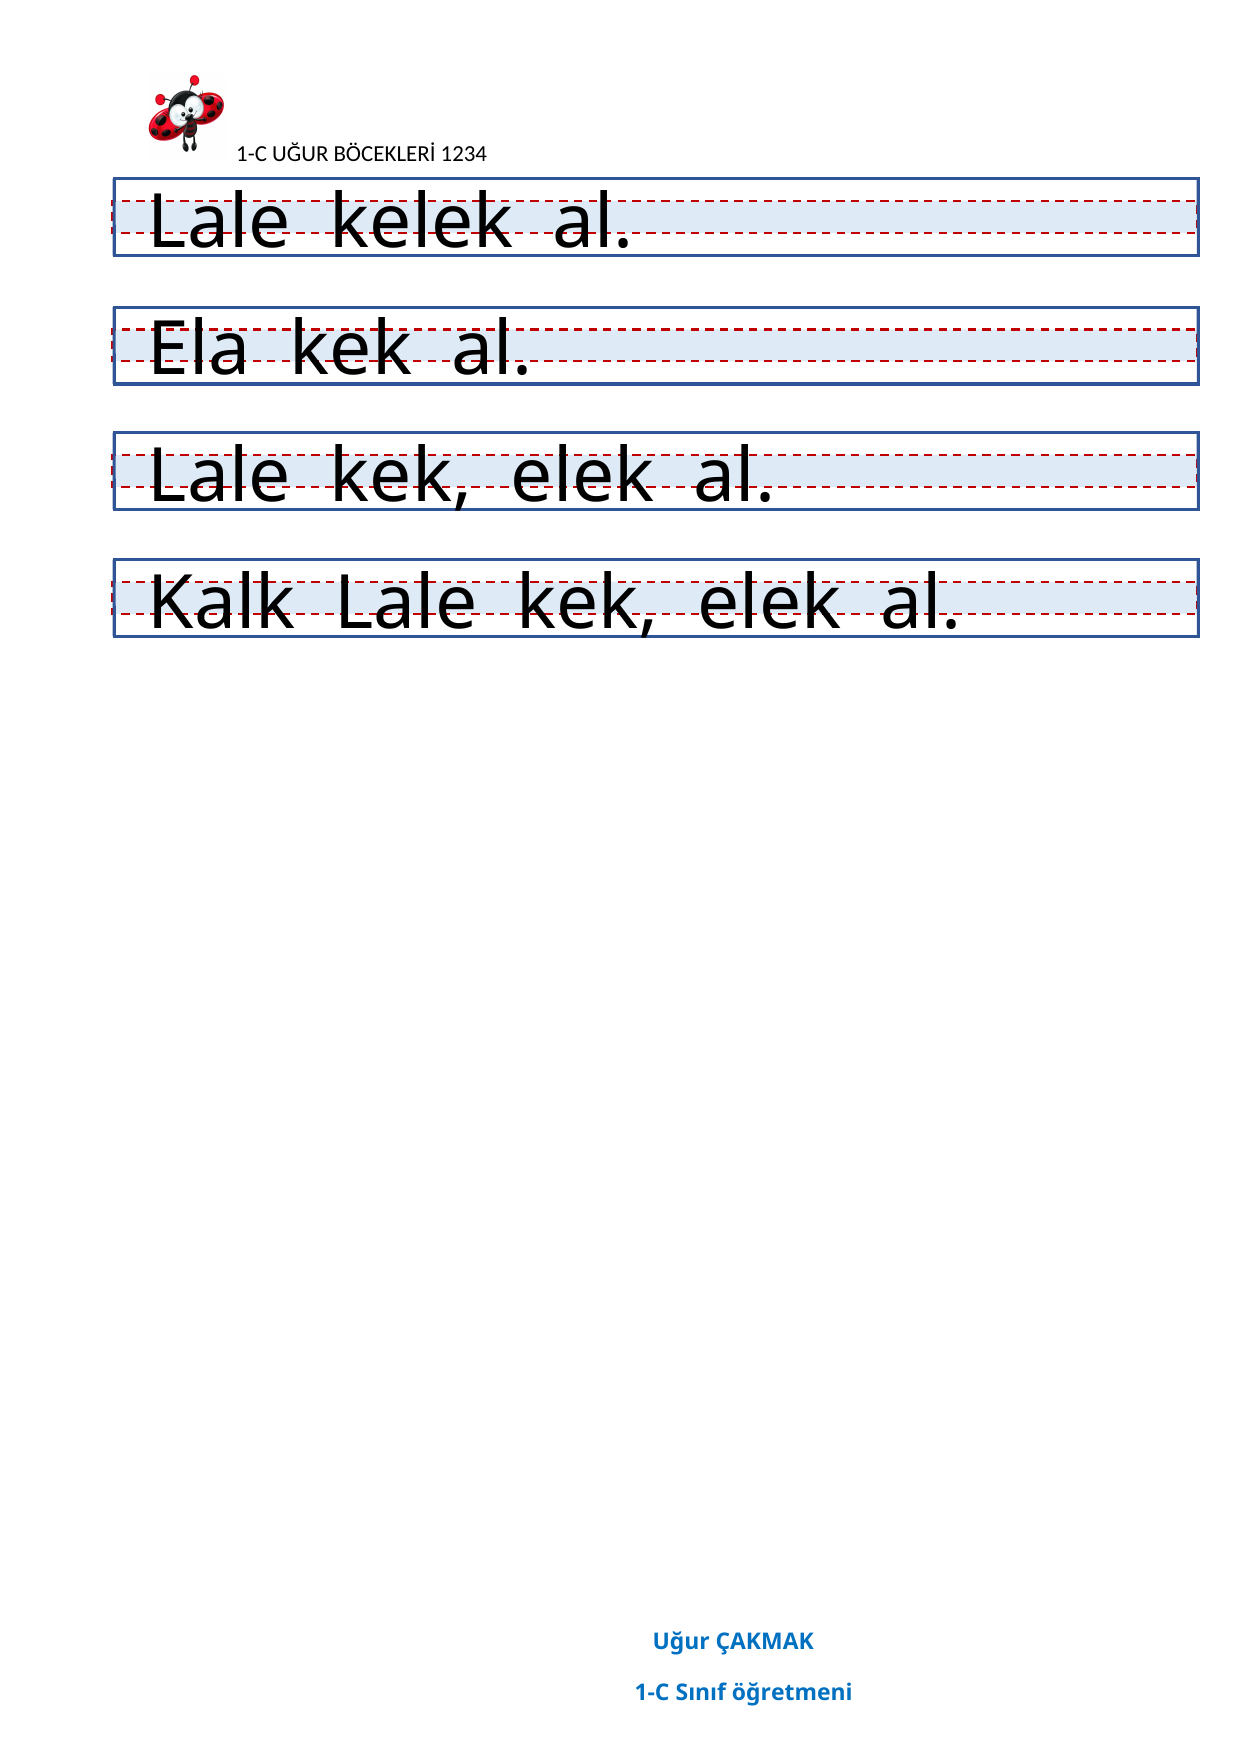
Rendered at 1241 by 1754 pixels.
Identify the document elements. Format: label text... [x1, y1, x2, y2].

text Ela kek al. [148, 294, 1196, 396]
text Kalk Lale kek, elek al. [148, 548, 1196, 650]
picture [147, 73, 226, 162]
text Lale kek, elek al. [148, 421, 1196, 523]
text Lale kelek al. [148, 167, 1196, 269]
